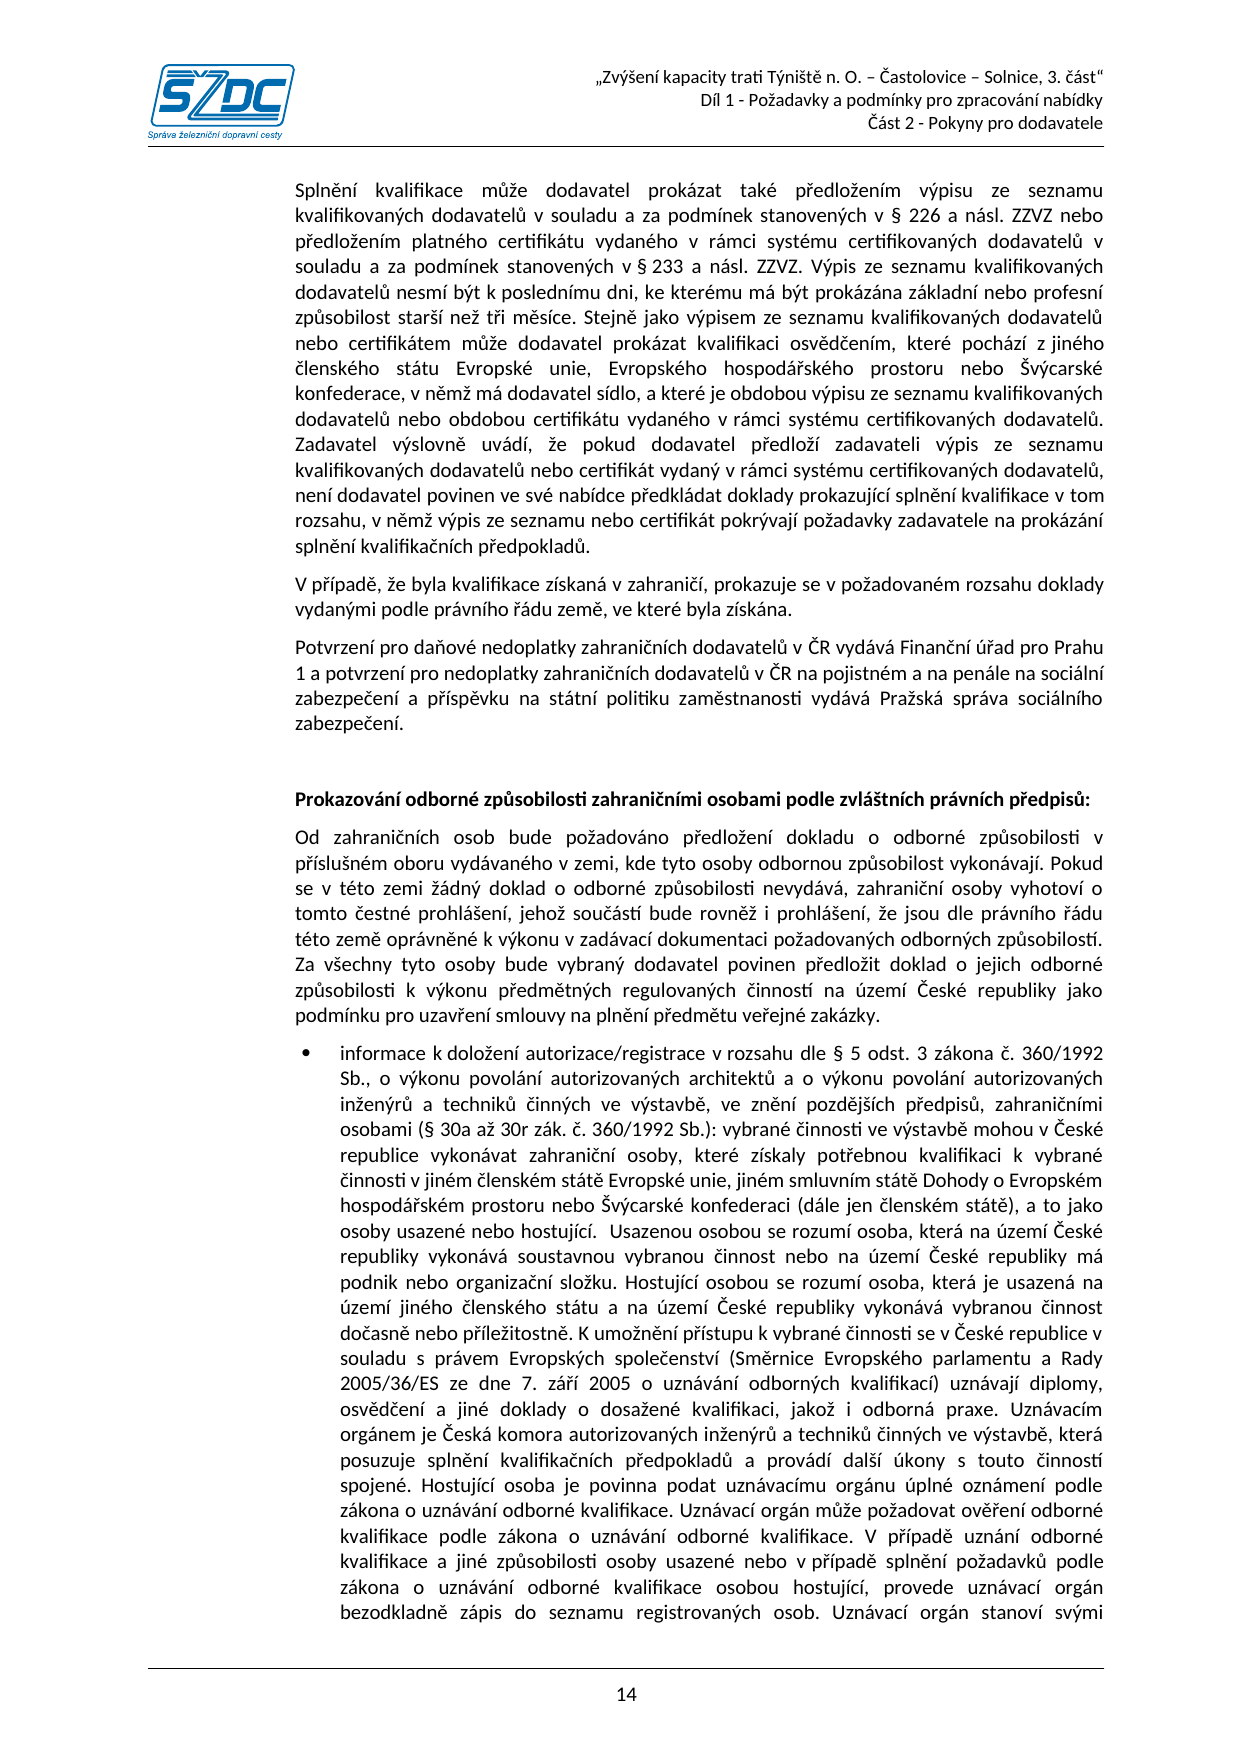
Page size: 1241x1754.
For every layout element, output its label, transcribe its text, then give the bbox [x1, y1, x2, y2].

text Od zahraničních osob bude požadováno předložení dokladu o odborné způsobilosti v příslušném oboru vydávaného v zemi, kde tyto osoby odbornou způsobilost vykonávají. Pokud se v této zemi žádný doklad o odborné způsobilosti nevydává, zahraniční osoby vyhotoví o tomto čestné prohlášení, jehož součástí bude rovněž i prohlášení, že jsou dle právního řádu této země oprávněné k výkonu v zadávací dokumentaci požadovaných odborných způsobilostí. Za všechny tyto osoby bude vybraný dodavatel povinen předložit doklad o jejich odborné způsobilosti k výkonu předmětných regulovaných činností na území České republiky jako podmínku pro uzavření smlouvy na plnění předmětu veřejné zakázky. [295, 824, 1104, 1028]
text V případě, že byla kvalifikace získaná v zahraničí, prokazuje se v požadovaném rozsahu doklady vydanými podle právního řádu země, ve které byla získána. [295, 571, 1104, 622]
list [302, 1040, 1104, 1625]
text Prokazování odborné způsobilosti zahraničními osobami podle zvláštních právních předpisů: [295, 786, 1104, 812]
text Potvrzení pro daňové nedoplatky zahraničních dodavatelů v ČR vydává Finanční úřad pro Prahu 1 a potvrzení pro nedoplatky zahraničních dodavatelů v ČR na pojistném a na penále na sociální zabezpečení a příspěvku na státní politiku zaměstnanosti vydává Pražská správa sociálního zabezpečení. [295, 634, 1104, 736]
text Splnění kvalifikace může dodavatel prokázat také předložením výpisu ze seznamu kvalifikovaných dodavatelů v souladu a za podmínek stanovených v § 226 a násl. ZZVZ nebo předložením platného certifikátu vydaného v rámci systému certifikovaných dodavatelů v souladu a za podmínek stanovených v § 233 a násl. ZZVZ. Výpis ze seznamu kvalifikovaných dodavatelů nesmí být k poslednímu dni, ke kterému má být prokázána základní nebo profesní způsobilost starší než tři měsíce. Stejně jako výpisem ze seznamu kvalifikovaných dodavatelů nebo certifikátem může dodavatel prokázat kvalifikaci osvědčením, které pochází z jiného členského státu Evropské unie, Evropského hospodářského prostoru nebo Švýcarské konfederace, v němž má dodavatel sídlo, a které je obdobou výpisu ze seznamu kvalifikovaných dodavatelů nebo obdobou certifikátu vydaného v rámci systému certifikovaných dodavatelů. Zadavatel výslovně uvádí, že pokud dodavatel předloží zadavateli výpis ze seznamu kvalifikovaných dodavatelů nebo certifikát vydaný v rámci systému certifikovaných dodavatelů, není dodavatel povinen ve své nabídce předkládat doklady prokazující splnění kvalifikace v tom rozsahu, v němž výpis ze seznamu nebo certifikát pokrývají požadavky zadavatele na prokázání splnění kvalifikačních předpokladů. [295, 177, 1104, 558]
